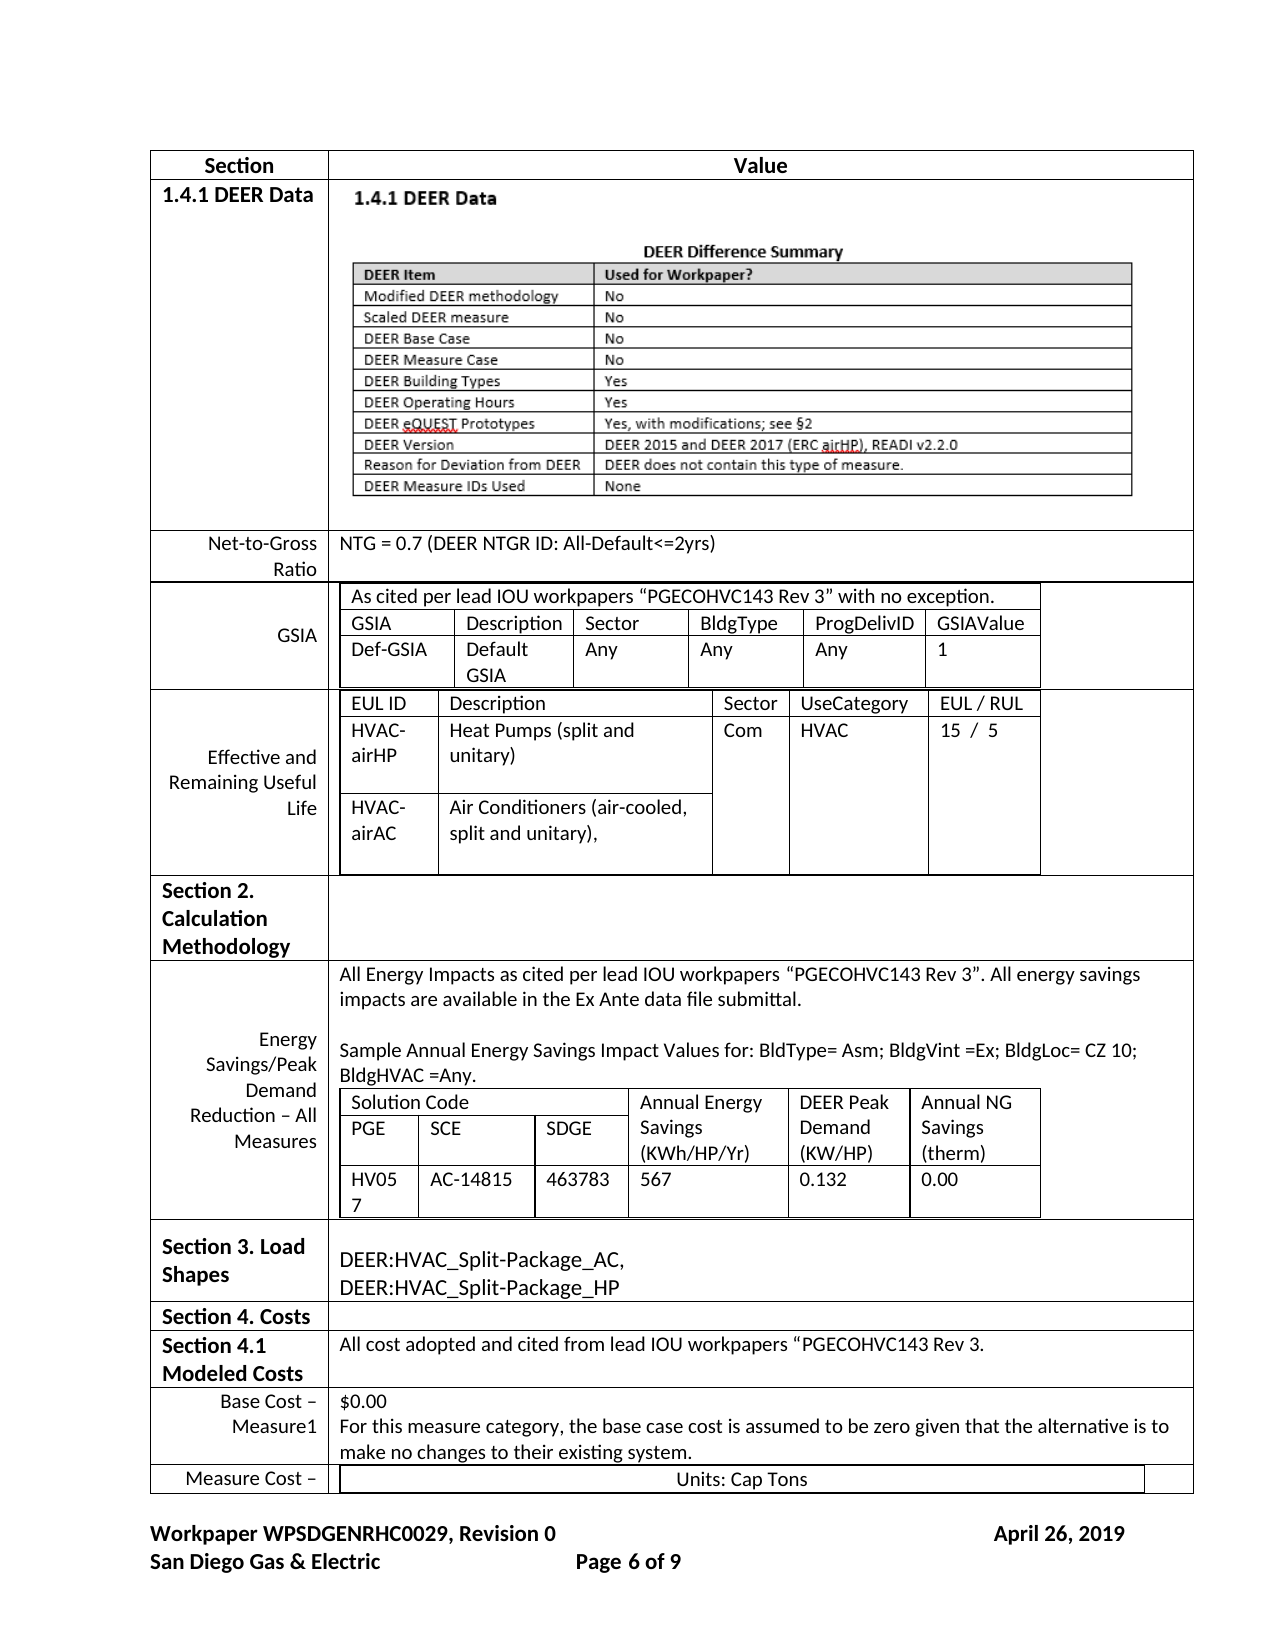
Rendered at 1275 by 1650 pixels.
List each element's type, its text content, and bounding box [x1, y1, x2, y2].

table_cell [929, 691, 1040, 716]
table_cell [713, 691, 789, 716]
table_cell [329, 876, 1193, 960]
table_cell All cost adopted and cited from lead IOU workpapers “PGECOHVC143 Rev 3. [329, 1331, 1193, 1387]
table_cell [341, 584, 1040, 609]
table_cell [341, 794, 438, 874]
table_cell $0.00 For this measure category, the base case cost is assumed to be zero given that the alternative is to make no changes to their existing system. [329, 1388, 1193, 1464]
table_cell [689, 610, 803, 635]
table_header Section [151, 151, 328, 179]
table_cell [329, 1465, 339, 1493]
table_cell Measure Cost – Measure 1 [151, 1465, 328, 1493]
table_cell [574, 636, 688, 687]
table_cell All Energy Impacts as cited per lead IOU workpapers “PGECOHVC143 Rev 3”. All energy savings impacts are available in the Ex Ante data file submittal. Sample Annual Energy Savings Impact Values for: BldType= Asm; BldgVint =Ex; BldgLoc= CZ 10; BldgHVAC =Any. [329, 961, 1193, 1218]
table_cell Effective and Remaining Useful Life [151, 690, 328, 875]
table_cell Section 2. Calculation Methodology [151, 876, 328, 960]
table_cell [341, 691, 438, 716]
table_cell [455, 610, 573, 635]
table_cell [926, 636, 1040, 687]
table_cell Net-to-Gross Ratio [151, 531, 328, 581]
table_cell [926, 610, 1040, 635]
table_cell DEER:HVAC_Split-Package_AC, DEER:HVAC_Split-Package_HP [329, 1220, 1193, 1301]
table_cell [329, 690, 339, 875]
table_cell Section 3. Load Shapes [151, 1220, 328, 1301]
table_cell [341, 636, 454, 687]
table_header Value [329, 151, 1193, 179]
table_cell [341, 610, 454, 635]
table_cell GSIA [151, 583, 328, 688]
table_cell [1041, 583, 1193, 688]
table_cell [341, 717, 438, 793]
table_cell [329, 1302, 1193, 1330]
table_cell Section 4.1 Modeled Costs [151, 1331, 328, 1387]
table_cell Section 4. Costs [151, 1302, 328, 1330]
picture [339, 180, 1140, 505]
table_cell [929, 717, 1040, 874]
table_cell [1041, 690, 1193, 875]
table_cell [439, 794, 712, 874]
table_cell [455, 636, 573, 687]
table_cell [713, 717, 789, 874]
table_cell [804, 610, 925, 635]
table_cell [1145, 1465, 1193, 1493]
table_cell NTG = 0.7 (DEER NTGR ID: All-Default<=2yrs) [329, 531, 1193, 581]
table_cell [574, 610, 688, 635]
table_cell [439, 691, 712, 716]
table_cell [790, 717, 928, 874]
table_cell [790, 691, 928, 716]
table_cell [341, 1466, 1144, 1492]
table_cell [689, 636, 803, 687]
table_cell [439, 717, 712, 793]
table_cell 1.4.1 DEER Data [151, 180, 328, 529]
table_cell Base Cost – Measure1 [151, 1388, 328, 1464]
table_cell [804, 636, 925, 687]
table_cell Energy Savings/Peak Demand Reduction – All Measures [151, 961, 328, 1218]
table_cell [329, 583, 339, 688]
table_cell [329, 180, 1193, 529]
